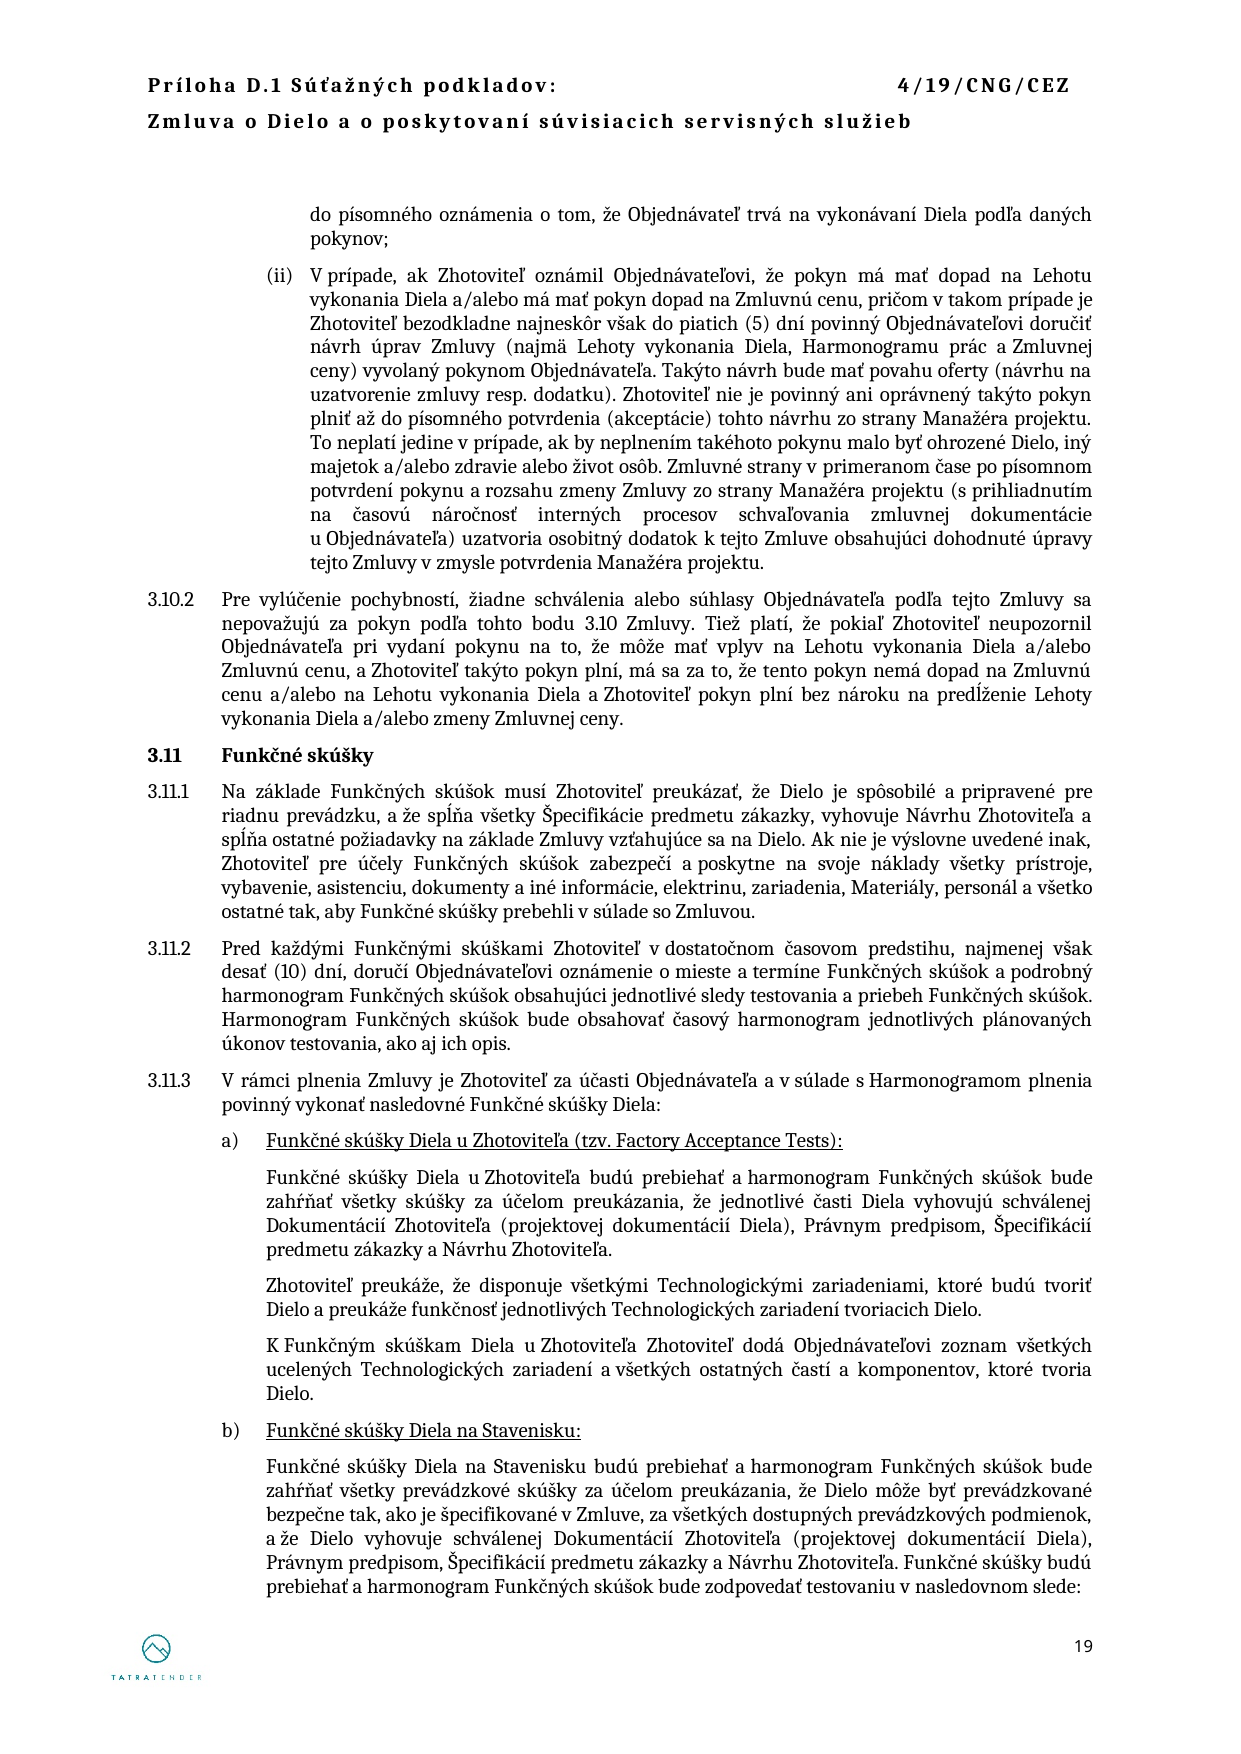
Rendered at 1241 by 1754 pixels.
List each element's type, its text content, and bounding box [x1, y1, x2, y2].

picture [90, 1610, 222, 1704]
list Na základe Funkčných skúšok musí Zhotoviteľ preukázať, že Dielo je spôsobilé a pripravené pre riadnu prevádzku, a že spĺňa všetky Špecifikácie predmetu zákazky, vyhovuje Návrhu Zhotoviteľa a spĺňa ostatné požiadavky na základe Zmluvy vzťahujúce sa na Dielo. Ak nie je výslovne uvedené inak, Zhotoviteľ pre účely Funkčných skúšok zabezpečí a poskytne na svoje náklady všetky prístroje, vybavenie, asistenciu, dokumenty a iné informácie, elektrinu, zariadenia, Materiály, personál a všetko ostatné tak, aby Funkčné skúšky prebehli v súlade so Zmluvou. [148, 780, 1093, 924]
list V rámci plnenia Zmluvy je Zhotoviteľ za účasti Objednávateľa a v súlade s Harmonogramom plnenia povinný vykonať nasledovné Funkčné skúšky Diela: [148, 1068, 1093, 1116]
list Funkčné skúšky Diela na Stavenisku: [221, 1418, 1093, 1442]
text K Funkčným skúškam Diela u Zhotoviteľa Zhotoviteľ dodá Objednávateľovi zoznam všetkých ucelených Technologických zariadení a všetkých ostatných častí a komponentov, ktoré tvoria Dielo. [266, 1334, 1093, 1406]
text Funkčné skúšky Diela na Stavenisku budú prebiehať a harmonogram Funkčných skúšok bude zahŕňať všetky prevádzkové skúšky za účelom preukázania, že Dielo môže byť prevádzkované bezpečne tak, ako je špecifikované v Zmluve, za všetkých dostupných prevádzkových podmienok, a že Dielo vyhovuje schválenej Dokumentácií Zhotoviteľa (projektovej dokumentácií Diela), Právnym predpisom, Špecifikácií predmetu zákazky a Návrhu Zhotoviteľa. Funkčné skúšky budú prebiehať a harmonogram Funkčných skúšok bude zodpovedať testovaniu v nasledovnom slede: [266, 1455, 1093, 1599]
list Funkčné skúšky [148, 743, 1093, 767]
list Funkčné skúšky Diela u Zhotoviteľa (tzv. Factory Acceptance Tests): [221, 1129, 1093, 1153]
list V prípade, ak Zhotoviteľ oznámil Objednávateľovi, že pokyn má mať dopad na Lehotu vykonania Diela a/alebo má mať pokyn dopad na Zmluvnú cenu, pričom v takom prípade je Zhotoviteľ bezodkladne najneskôr však do piatich (5) dní povinný Objednávateľovi doručiť návrh úprav Zmluvy (najmä Lehoty vykonania Diela, Harmonogramu prác a Zmluvnej ceny) vyvolaný pokynom Objednávateľa. Takýto návrh bude mať povahu oferty (návrhu na uzatvorenie zmluvy resp. dodatku). Zhotoviteľ nie je povinný ani oprávnený takýto pokyn plniť až do písomného potvrdenia (akceptácie) tohto návrhu zo strany Manažéra projektu. To neplatí jedine v prípade, ak by neplnením takéhoto pokynu malo byť ohrozené Dielo, iný majetok a/alebo zdravie alebo život osôb. Zmluvné strany v primeranom čase po písomnom potvrdení pokynu a rozsahu zmeny Zmluvy zo strany Manažéra projektu (s prihliadnutím na časovú náročnosť interných procesov schvaľovania zmluvnej dokumentácie u Objednávateľa) uzatvoria osobitný dodatok k tejto Zmluve obsahujúci dohodnuté úpravy tejto Zmluvy v zmysle potvrdenia Manažéra projektu. [266, 263, 1093, 575]
text Zhotoviteľ preukáže, že disponuje všetkými Technologickými zariadeniami, ktoré budú tvoriť Dielo a preukáže funkčnosť jednotlivých Technologických zariadení tvoriacich Dielo. [266, 1274, 1093, 1322]
list Pre vylúčenie pochybností, žiadne schválenia alebo súhlasy Objednávateľa podľa tejto Zmluvy sa nepovažujú za pokyn podľa tohto bodu 3.10 Zmluvy. Tiež platí, že pokiaľ Zhotoviteľ neupozornil Objednávateľa pri vydaní pokynu na to, že môže mať vplyv na Lehotu vykonania Diela a/alebo Zmluvnú cenu, a Zhotoviteľ takýto pokyn plní, má sa za to, že tento pokyn nemá dopad na Zmluvnú cenu a/alebo na Lehotu vykonania Diela a Zhotoviteľ pokyn plní bez nároku na predĺženie Lehoty vykonania Diela a/alebo zmeny Zmluvnej ceny. [148, 587, 1093, 731]
list Pred každými Funkčnými skúškami Zhotoviteľ v dostatočnom časovom predstihu, najmenej však desať (10) dní, doručí Objednávateľovi oznámenie o mieste a termíne Funkčných skúšok a podrobný harmonogram Funkčných skúšok obsahujúci jednotlivé sledy testovania a priebeh Funkčných skúšok. Harmonogram Funkčných skúšok bude obsahovať časový harmonogram jednotlivých plánovaných úkonov testovania, ako aj ich opis. [148, 936, 1093, 1056]
text Funkčné skúšky Diela u Zhotoviteľa budú prebiehať a harmonogram Funkčných skúšok bude zahŕňať všetky skúšky za účelom preukázania, že jednotlivé časti Diela vyhovujú schválenej Dokumentácií Zhotoviteľa (projektovej dokumentácií Diela), Právnym predpisom, Špecifikácií predmetu zákazky a Návrhu Zhotoviteľa. [266, 1165, 1093, 1261]
